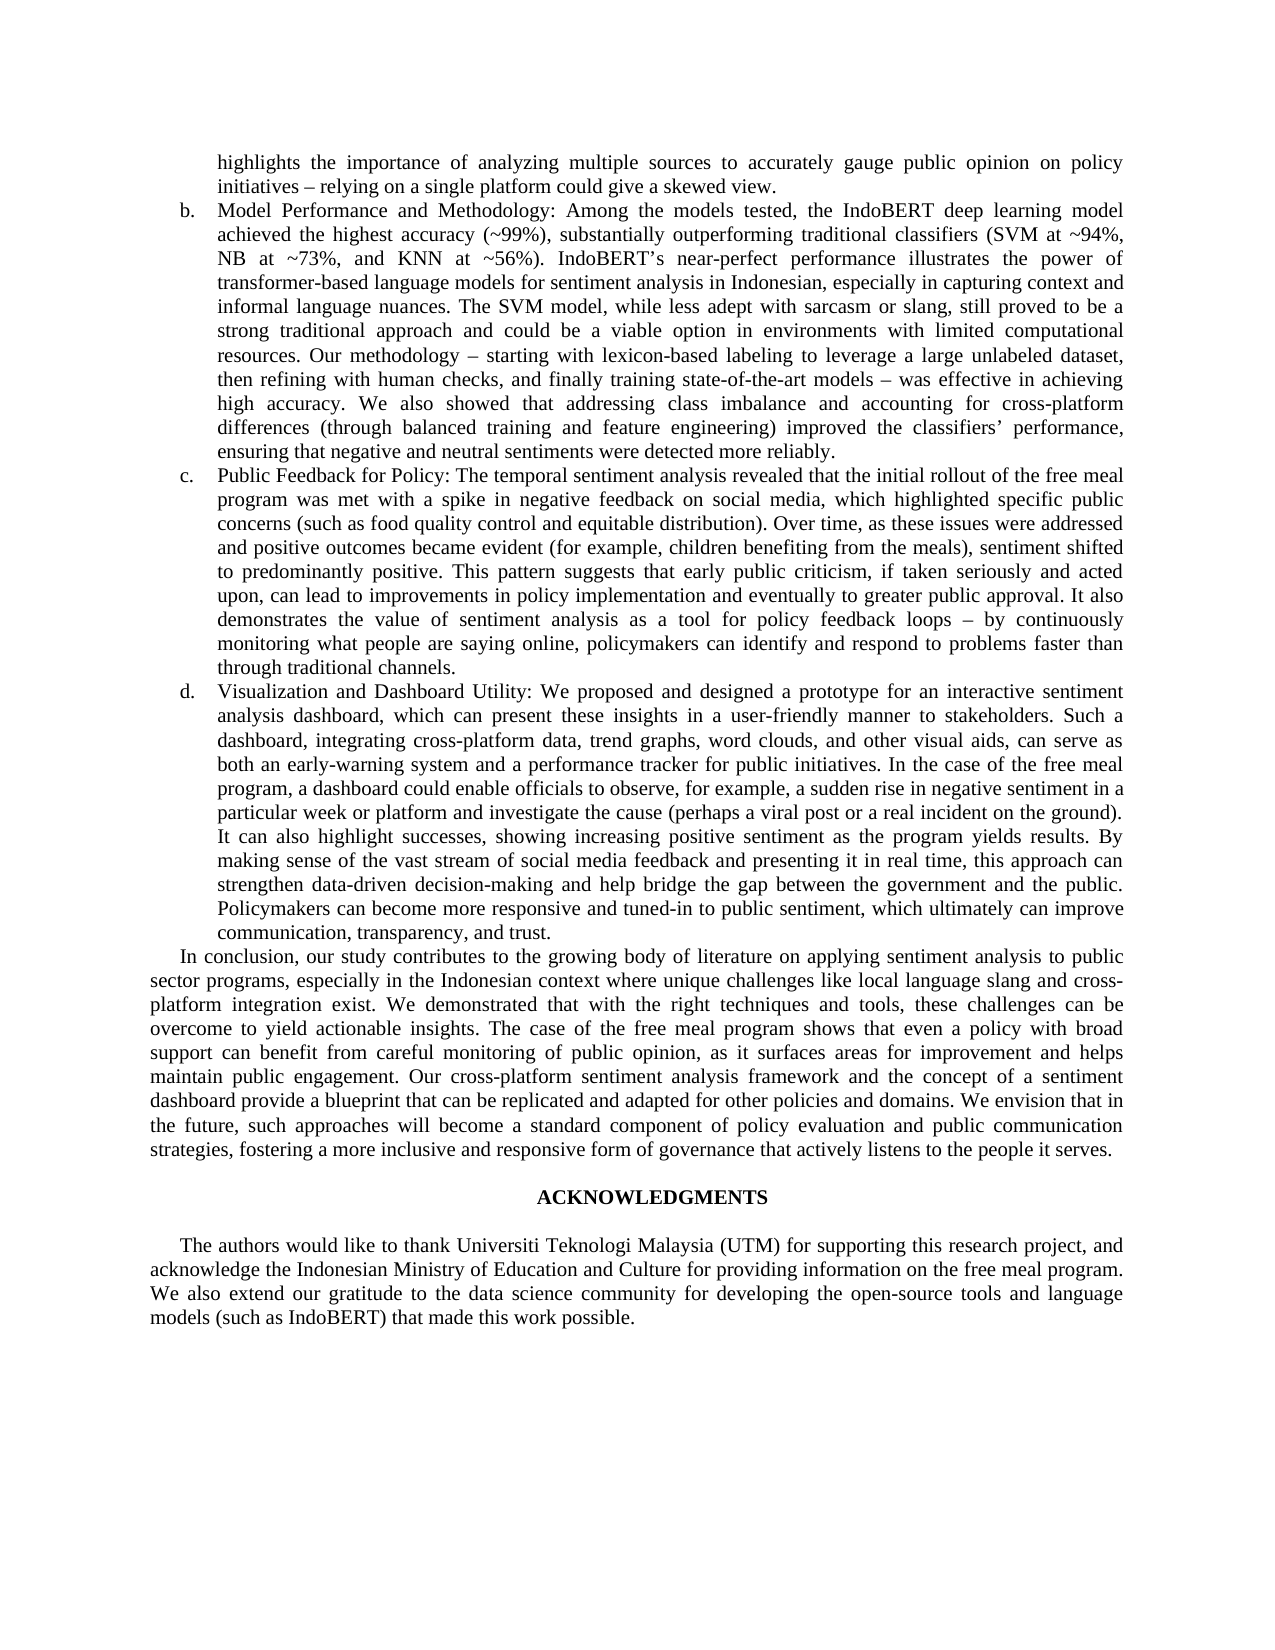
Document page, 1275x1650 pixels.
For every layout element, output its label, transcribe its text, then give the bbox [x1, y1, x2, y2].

text ACKNOWLEDGMENTS [150, 1185, 1125, 1233]
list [179, 150, 1125, 198]
list Public Feedback for Policy: The temporal sentiment analysis revealed that the initial rollout of the free meal program was met with a spike in negative feedback on social media, which highlighted specific public concerns (such as food quality control and equitable distribution). Over time, as these issues were addressed and positive outcomes became evident (for example, children benefiting from the meals), sentiment shifted to predominantly positive. This pattern suggests that early public criticism, if taken seriously and acted upon, can lead to improvements in policy implementation and eventually to greater public approval. It also demonstrates the value of sentiment analysis as a tool for policy feedback loops – by continuously monitoring what people are saying online, policymakers can identify and respond to problems faster than through traditional channels. [179, 463, 1125, 679]
list Model Performance and Methodology: Among the models tested, the IndoBERT deep learning model achieved the highest accuracy (~99%), substantially outperforming traditional classifiers (SVM at ~94%, NB at ~73%, and KNN at ~56%). IndoBERT’s near-perfect performance illustrates the power of transformer-based language models for sentiment analysis in Indonesian, especially in capturing context and informal language nuances. The SVM model, while less adept with sarcasm or slang, still proved to be a strong traditional approach and could be a viable option in environments with limited computational resources. Our methodology – starting with lexicon-based labeling to leverage a large unlabeled dataset, then refining with human checks, and finally training state-of-the-art models – was effective in achieving high accuracy. We also showed that addressing class imbalance and accounting for cross-platform differences (through balanced training and feature engineering) improved the classifiers’ performance, ensuring that negative and neutral sentiments were detected more reliably. [179, 198, 1125, 463]
text In conclusion, our study contributes to the growing body of literature on applying sentiment analysis to public sector programs, especially in the Indonesian context where unique challenges like local language slang and cross-platform integration exist. We demonstrated that with the right techniques and tools, these challenges can be overcome to yield actionable insights. The case of the free meal program shows that even a policy with broad support can benefit from careful monitoring of public opinion, as it surfaces areas for improvement and helps maintain public engagement. Our cross-platform sentiment analysis framework and the concept of a sentiment dashboard provide a blueprint that can be replicated and adapted for other policies and domains. We envision that in the future, such approaches will become a standard component of policy evaluation and public communication strategies, fostering a more inclusive and responsive form of governance that actively listens to the people it serves. [150, 944, 1125, 1161]
list Visualization and Dashboard Utility: We proposed and designed a prototype for an interactive sentiment analysis dashboard, which can present these insights in a user-friendly manner to stakeholders. Such a dashboard, integrating cross-platform data, trend graphs, word clouds, and other visual aids, can serve as both an early-warning system and a performance tracker for public initiatives. In the case of the free meal program, a dashboard could enable officials to observe, for example, a sudden rise in negative sentiment in a particular week or platform and investigate the cause (perhaps a viral post or a real incident on the ground). It can also highlight successes, showing increasing positive sentiment as the program yields results. By making sense of the vast stream of social media feedback and presenting it in real time, this approach can strengthen data-driven decision-making and help bridge the gap between the government and the public. Policymakers can become more responsive and tuned-in to public sentiment, which ultimately can improve communication, transparency, and trust. [179, 679, 1125, 944]
text The authors would like to thank Universiti Teknologi Malaysia (UTM) for supporting this research project, and acknowledge the Indonesian Ministry of Education and Culture for providing information on the free meal program. We also extend our gratitude to the data science community for developing the open-source tools and language models (such as IndoBERT) that made this work possible. [150, 1233, 1125, 1329]
